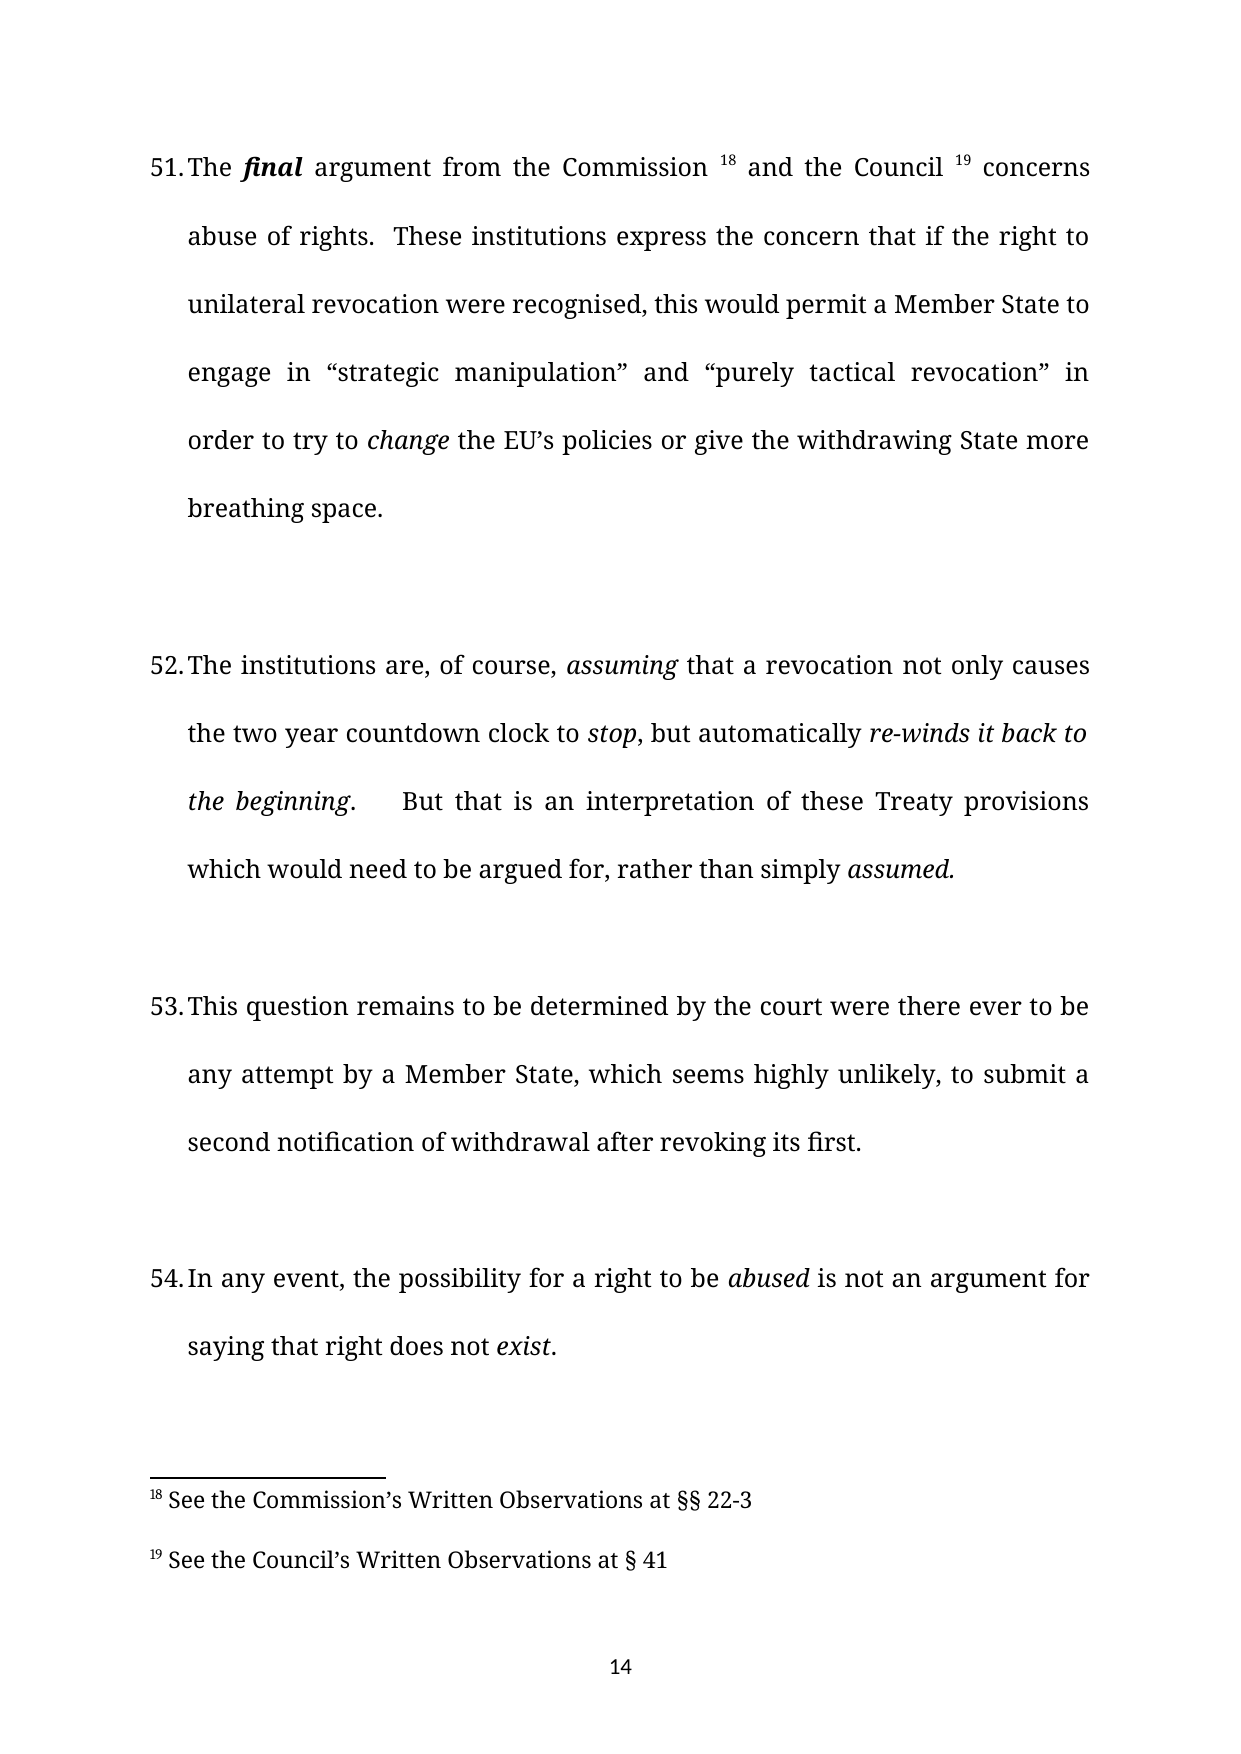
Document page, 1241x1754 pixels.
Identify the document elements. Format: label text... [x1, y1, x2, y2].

list The final argument from the Commission and the Council concerns abuse of rights. These institutions express the concern that if the right to unilateral revocation were recognised, this would permit a Member State to engage in “strategic manipulation” and “purely tactical revocation” in order to try to change the EU’s policies or give the withdrawing State more breathing space. [150, 150, 1090, 525]
list This question remains to be determined by the court were there ever to be any attempt by a Member State, which seems highly unlikely, to submit a second notification of withdrawal after revoking its first. [150, 988, 1090, 1159]
list In any event, the possibility for a right to be abused is not an argument for saying that right does not exist. [150, 1261, 1090, 1363]
list The institutions are, of course, assuming that a revocation not only causes the two year countdown clock to stop, but automatically re-winds it back to the beginning. But that is an interpretation of these Treaty provisions which would need to be argued for, rather than simply assumed. [150, 648, 1090, 886]
